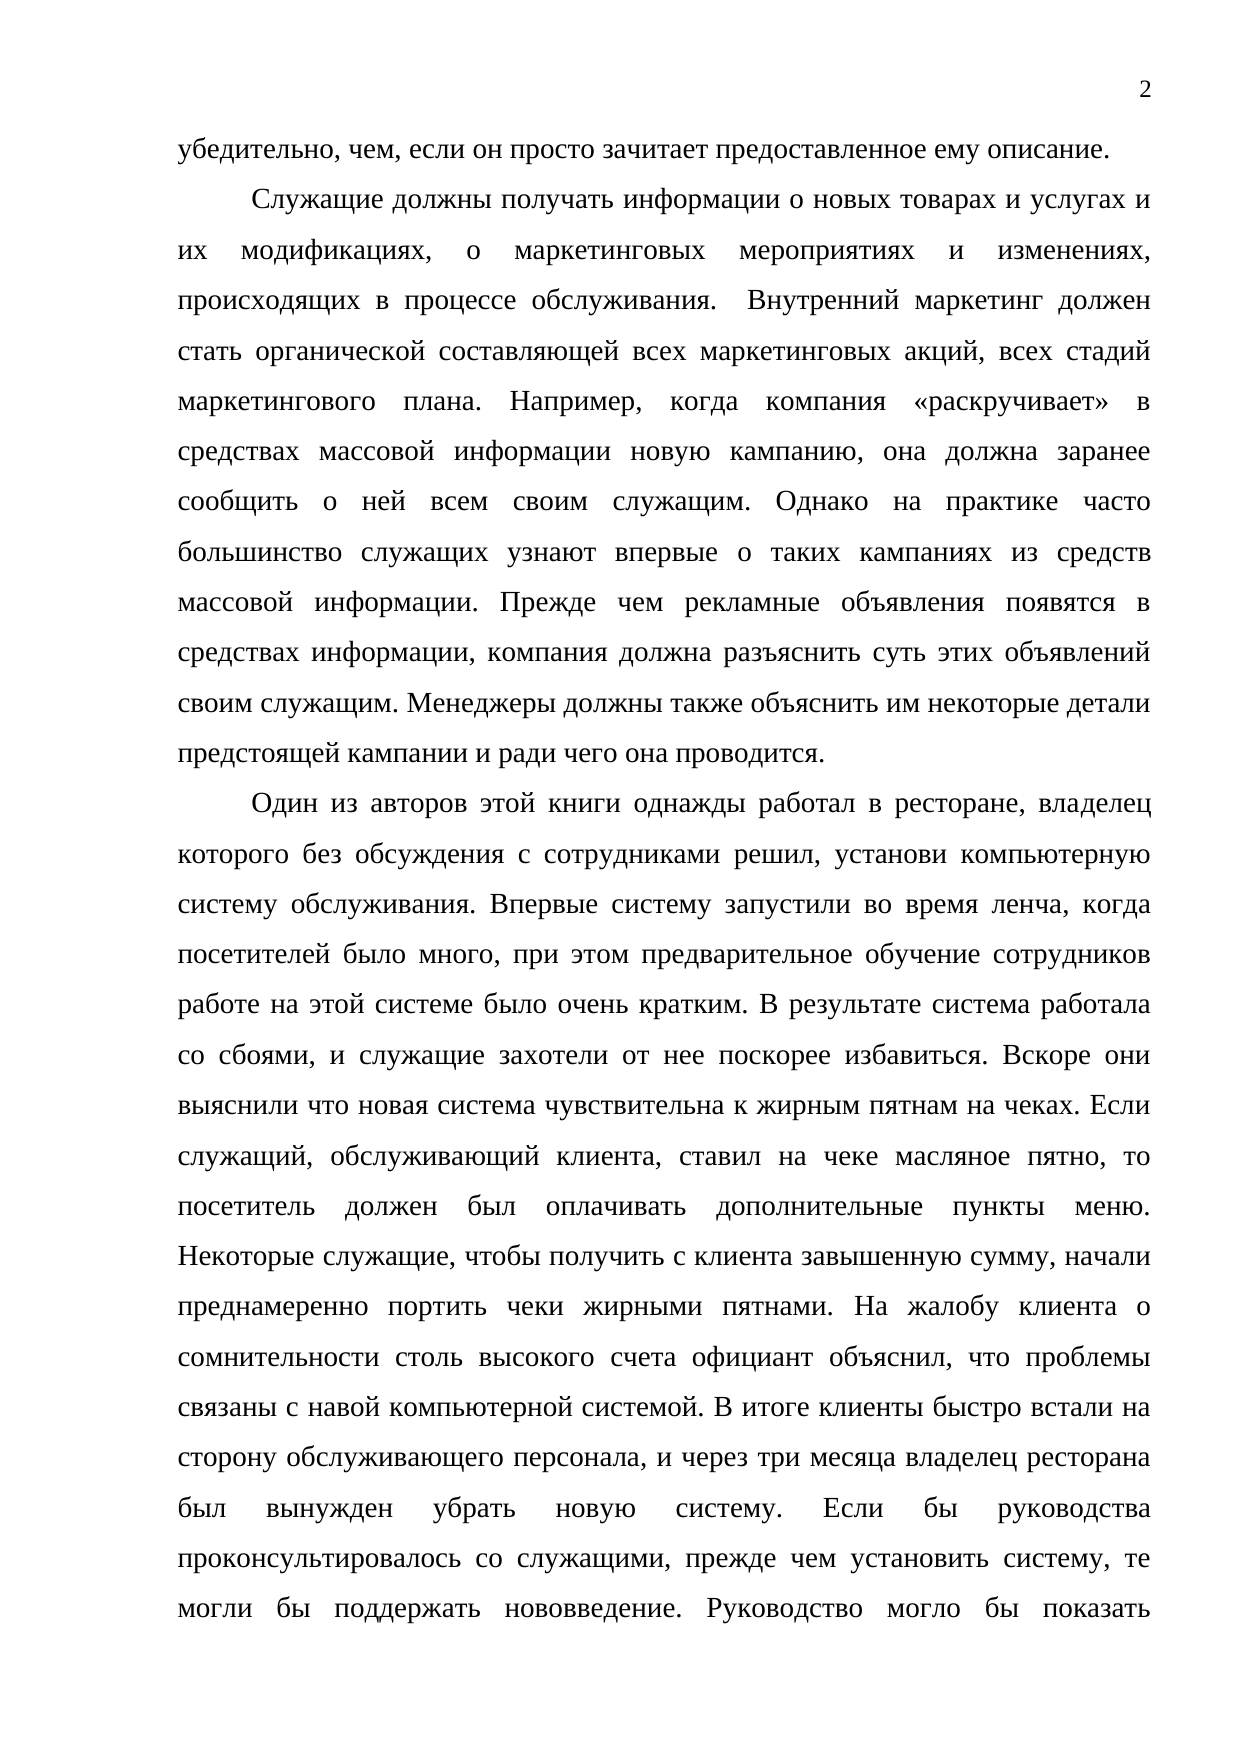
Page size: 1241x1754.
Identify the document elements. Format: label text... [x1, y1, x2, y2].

text Служащие должны получать информации о новых товарах и услугах и их модификациях, о маркетинговых мероприятиях и изменениях, происходящих в процессе обслуживания. Внутренний маркетинг должен стать органической составляющей всех маркетинговых акций, всех стадий маркетингового плана. Например, когда компания «раскручивает» в средствах массовой информации новую кампанию, она должна заранее сообщить о ней всем своим служащим. Однако на практике часто большинство служащих узнают впервые о таких кампаниях из средств массовой информации. Прежде чем рекламные объявления появятся в средствах информации, компания должна разъяснить суть этих объявлений своим служащим. Менеджеры должны также объяснить им некоторые детали предстоящей кампании и ради чего она проводится. [177, 182, 1152, 769]
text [177, 785, 1152, 1624]
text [177, 131, 1152, 165]
